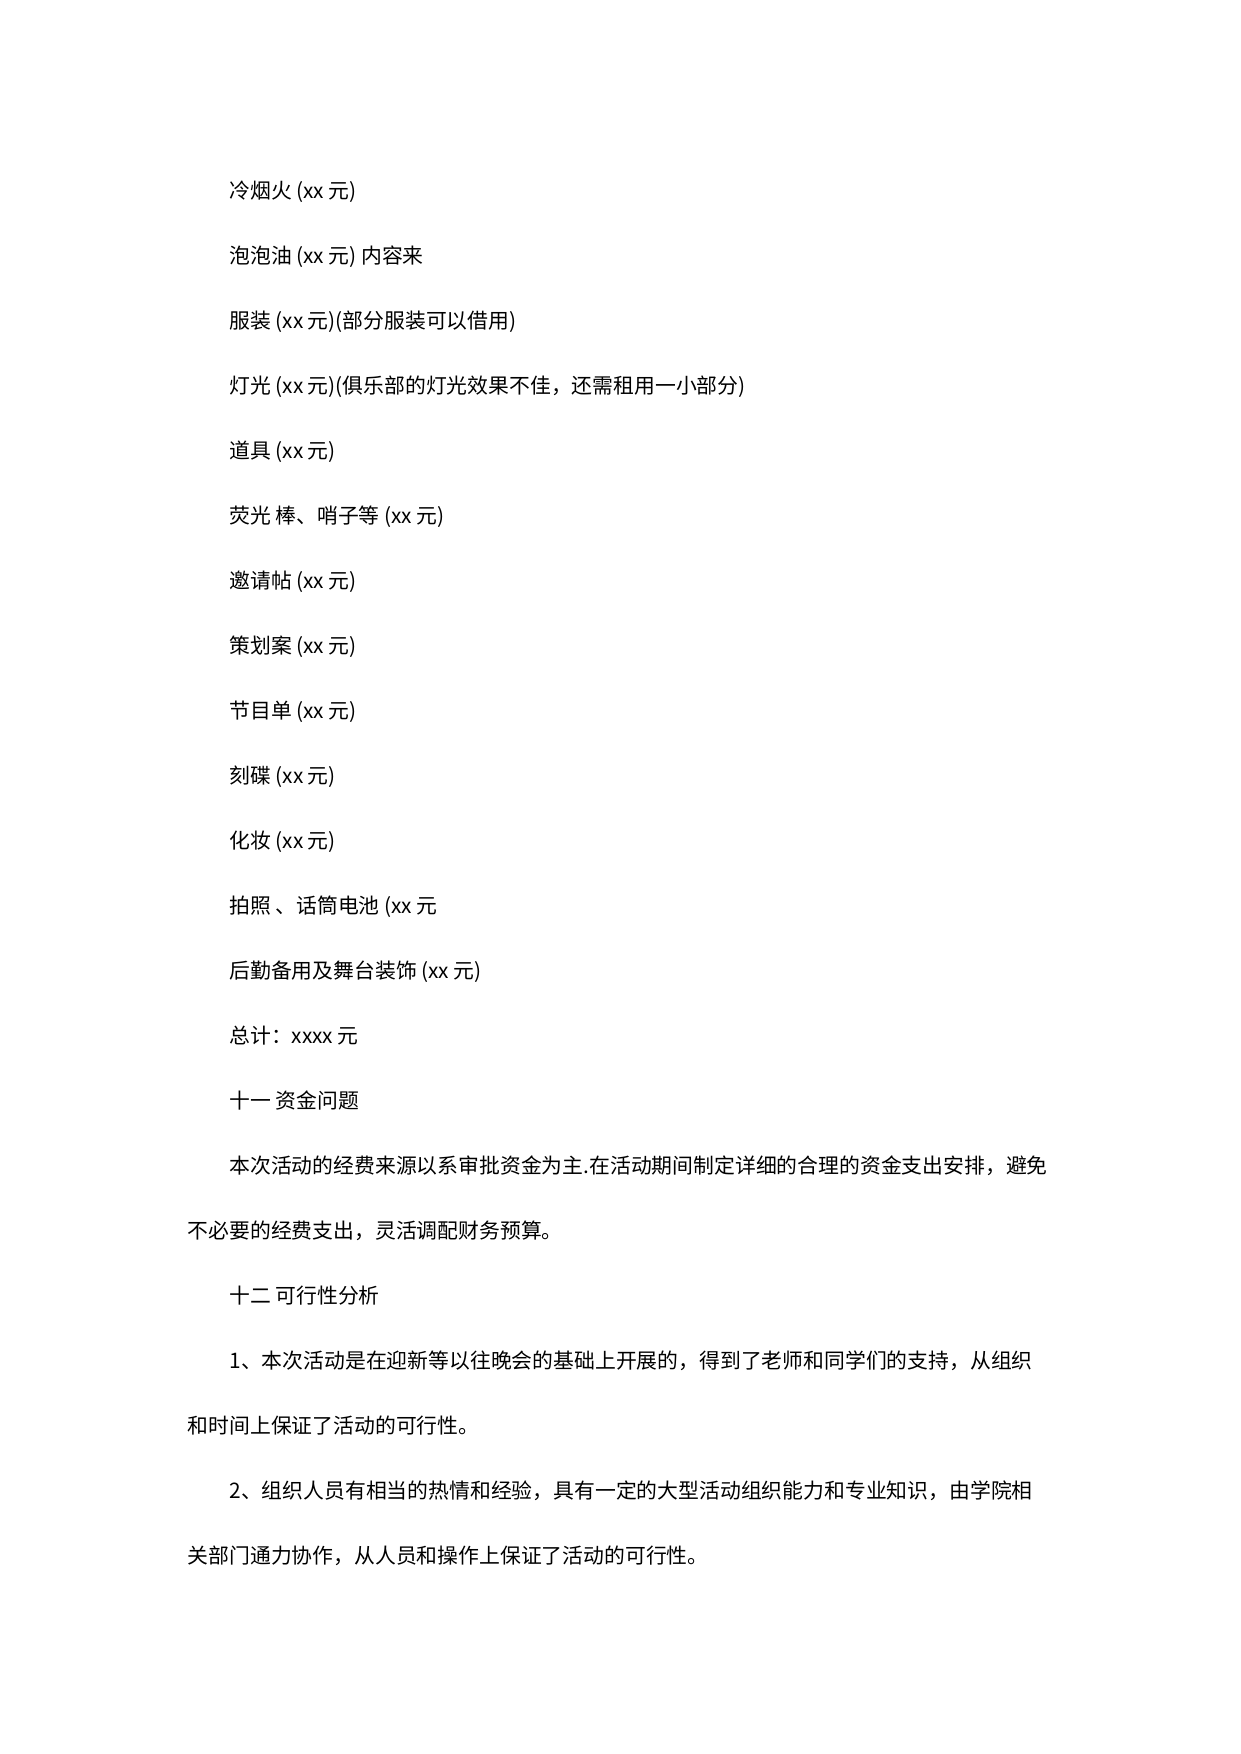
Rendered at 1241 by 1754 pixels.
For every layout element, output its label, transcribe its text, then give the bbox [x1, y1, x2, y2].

text 化妆 (xx元) [187, 812, 1053, 877]
text 邀请帖 (xx元) [187, 552, 1053, 617]
text 拍照 、话筒电池 (xx元 [187, 877, 1053, 942]
text 后勤备用及舞台装饰 (xx元) [187, 942, 1053, 1007]
text 十二 可行性分析 [187, 1267, 1053, 1332]
text 十一 资金问题 [187, 1072, 1053, 1137]
text 1、本次活动是在迎新等以往晚会的基础上开展的，得到了老师和同学们的支持，从组织和时间上保证了活动的可行性。 [187, 1332, 1053, 1462]
text 节目单 (xx元) [187, 682, 1053, 747]
text 策划案 (xx元) [187, 617, 1053, 682]
text 泡泡油 (xx元) 内容来 [187, 227, 1053, 292]
text 道具 (xx元) [187, 422, 1053, 487]
text 总计：xxxx元 [187, 1007, 1053, 1072]
text 2、组织人员有相当的热情和经验，具有一定的大型活动组织能力和专业知识，由学院相关部门通力协作，从人员和操作上保证了活动的可行性。 [187, 1462, 1053, 1592]
text 荧光 棒、哨子等 (xx元) [187, 487, 1053, 552]
text 冷烟火 (xx元) [187, 162, 1053, 227]
text 刻碟 (xx元) [187, 747, 1053, 812]
text 灯光 (xx元)(俱乐部的灯光效果不佳，还需租用一小部分) [187, 357, 1053, 422]
text 服装 (xx元)(部分服装可以借用) [187, 292, 1053, 357]
text 本次活动的经费来源以系审批资金为主.在活动期间制定详细的合理的资金支出安排，避免不必要的经费支出，灵活调配财务预算。 [187, 1137, 1053, 1267]
